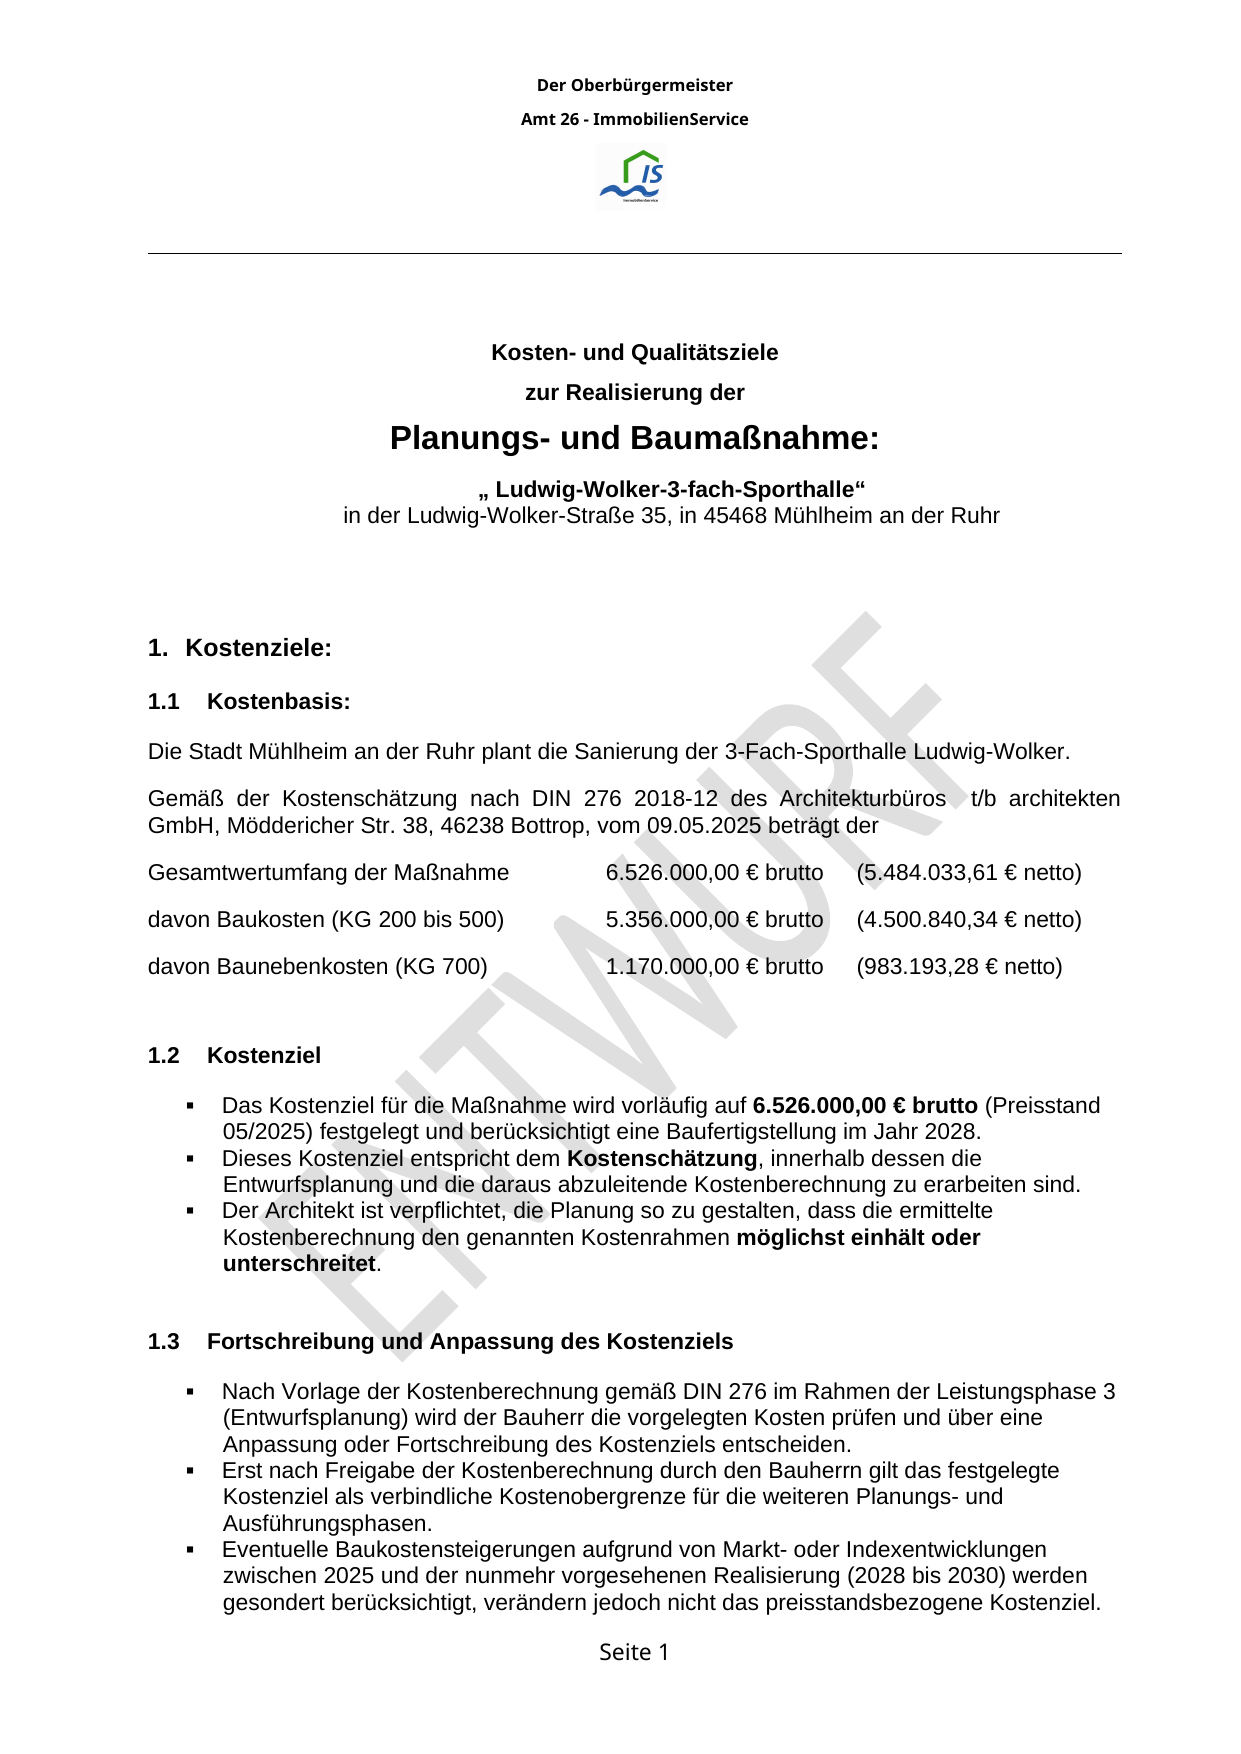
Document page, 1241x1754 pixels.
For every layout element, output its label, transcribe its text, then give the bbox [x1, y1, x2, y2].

title Planungs- und Baumaßnahme: [148, 418, 1122, 457]
title zur Realisierung der [148, 379, 1122, 405]
list Nach Vorlage der Kostenberechnung gemäß DIN 276 im Rahmen der Leistungsphase 3 (Entwurfsplanung) wird der Bauherr die vorgelegten Kosten prüfen und über eine Anpassung oder Fortschreibung des Kostenziels entscheiden. [185, 1378, 1122, 1457]
text davon Baunebenkosten (KG 700) 1.170.000,00 € brutto (983.193,28 € netto) [148, 953, 1122, 979]
text Gemäß der Kostenschätzung nach DIN 276 2018-12 des Architekturbüros t/b architekten GmbH, Möddericher Str. 38, 46238 Bottrop, vom 09.05.2025 beträgt der [148, 785, 1122, 838]
list Erst nach Freigabe der Kostenberechnung durch den Bauherrn gilt das festgelegte Kostenziel als verbindliche Kostenobergrenze für die weiteren Planungs- und Ausführungsphasen. [185, 1457, 1122, 1536]
text Gesamtwertumfang der Maßnahme 6.526.000,00 € brutto (5.484.033,61 € netto) [148, 859, 1122, 885]
list Eventuelle Baukostensteigerungen aufgrund von Markt- oder Indexentwicklungen zwischen 2025 und der nunmehr vorgesehenen Realisierung (2028 bis 2030) werden gesondert berücksichtigt, verändern jedoch nicht das preisstandsbezogene Kostenziel. [185, 1536, 1122, 1615]
subtitle Kostenbasis: [148, 688, 1122, 714]
text „ Ludwig-Wolker-3-fach-Sporthalle“ [148, 476, 1122, 502]
text in der Ludwig-Wolker-Straße 35, in 45468 Mühlheim an der Ruhr [148, 502, 1122, 528]
list Dieses Kostenziel entspricht dem Kostenschätzung, innerhalb dessen die Entwurfsplanung und die daraus abzuleitende Kostenberechnung zu erarbeiten sind. [185, 1144, 1122, 1197]
subtitle Kostenziel [148, 1042, 1122, 1068]
title Kosten- und Qualitätsziele [148, 339, 1122, 366]
text Die Stadt Mühlheim an der Ruhr plant die Sanierung der 3-Fach-Sporthalle Ludwig-Wolker. [148, 738, 1122, 764]
picture [595, 143, 666, 211]
list Das Kostenziel für die Maßnahme wird vorläufig auf 6.526.000,00 € brutto (Preisstand 05/2025) festgelegt und berücksichtigt eine Baufertigstellung im Jahr 2028. [185, 1092, 1122, 1144]
list Der Architekt ist verpflichtet, die Planung so zu gestalten, dass die ermittelte Kostenberechnung den genannten Kostenrahmen möglichst einhält oder unterschreitet. [185, 1197, 1122, 1276]
text davon Baukosten (KG 200 bis 500) 5.356.000,00 € brutto (4.500.840,34 € netto) [148, 906, 1122, 932]
subtitle Fortschreibung und Anpassung des Kostenziels [148, 1328, 1122, 1354]
subtitle Kostenziele: [148, 632, 1122, 661]
